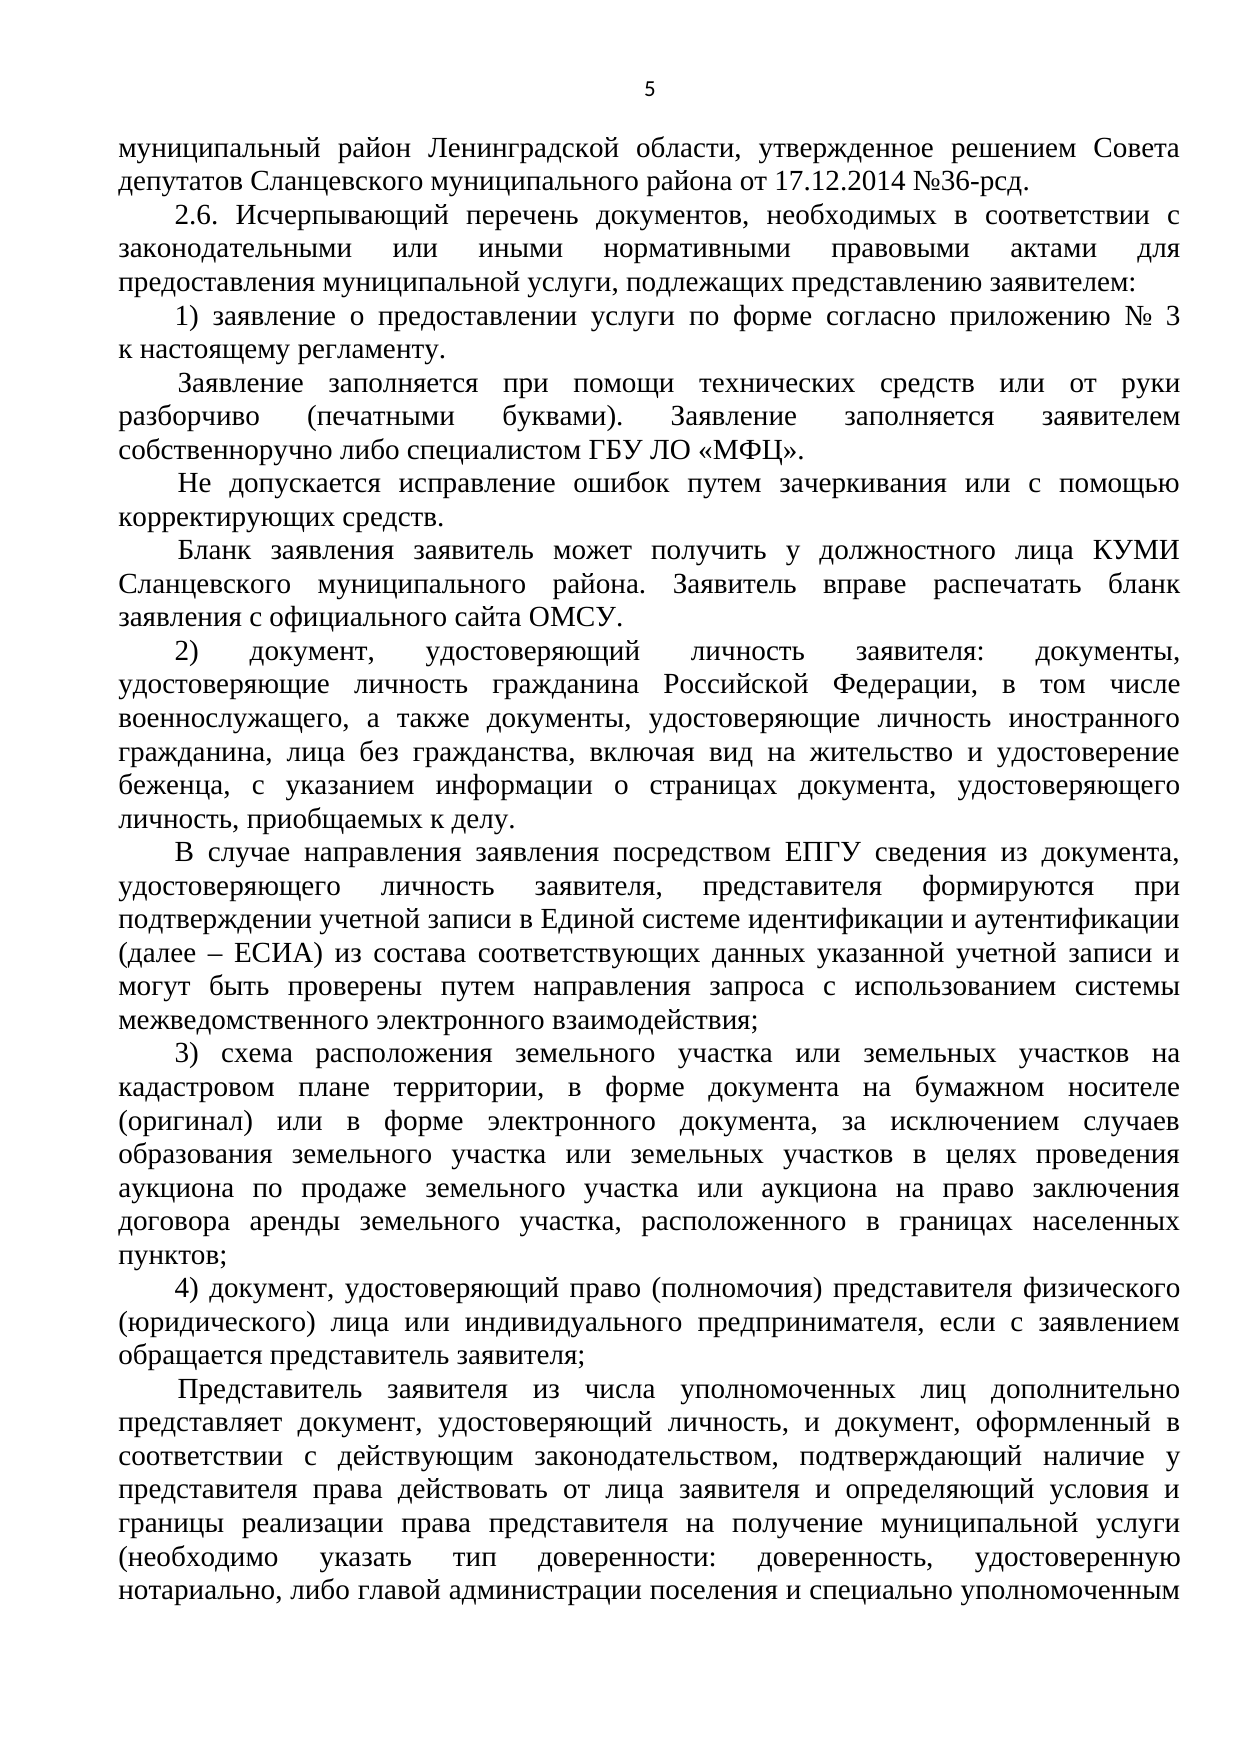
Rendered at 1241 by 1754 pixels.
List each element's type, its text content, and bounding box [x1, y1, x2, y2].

text Не допускается исправление ошибок путем зачеркивания или с помощью корректирующих средств. [118, 465, 1181, 532]
text 1) заявление о предоставлении услуги по форме согласно приложению № 3 к настоящему регламенту. [118, 298, 1181, 365]
text Заявление заполняется при помощи технических средств или от руки разборчиво (печатными буквами). Заявление заполняется заявителем собственноручно либо специалистом ГБУ ЛО «МФЦ». [118, 365, 1181, 465]
text В случае направления заявления посредством ЕПГУ сведения из документа, удостоверяющего личность заявителя, представителя формируются при подтверждении учетной записи в Единой системе идентификации и аутентификации (далее – ЕСИА) из состава соответствующих данных указанной учетной записи и могут быть проверены путем направления запроса с использованием системы межведомственного электронного взаимодействия; [118, 834, 1181, 1036]
text Бланк заявления заявитель может получить у должностного лица КУМИ Сланцевского муниципального района. Заявитель вправе распечатать бланк заявления с официального сайта ОМСУ. [118, 532, 1181, 633]
text 2.6. Исчерпывающий перечень документов, необходимых в соответствии с законодательными или иными нормативными правовыми актами для предоставления муниципальной услуги, подлежащих представлению заявителем: [118, 197, 1181, 298]
text 3) схема расположения земельного участка или земельных участков на кадастровом плане территории, в форме документа на бумажном носителе (оригинал) или в форме электронного документа, за исключением случаев образования земельного участка или земельных участков в целях проведения аукциона по продаже земельного участка или аукциона на право заключения договора аренды земельного участка, расположенного в границах населенных пунктов; [118, 1036, 1181, 1270]
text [118, 1371, 1181, 1606]
text 4) документ, удостоверяющий право (полномочия) представителя физического (юридического) лица или индивидуального предпринимателя, если с заявлением обращается представитель заявителя; [118, 1270, 1181, 1371]
text 2) документ, удостоверяющий личность заявителя: документы, удостоверяющие личность гражданина Российской Федерации, в том числе военнослужащего, а также документы, удостоверяющие личность иностранного гражданина, лица без гражданства, включая вид на жительство и удостоверение беженца, с указанием информации о страницах документа, удостоверяющего личность, приобщаемых к делу. [118, 633, 1181, 834]
